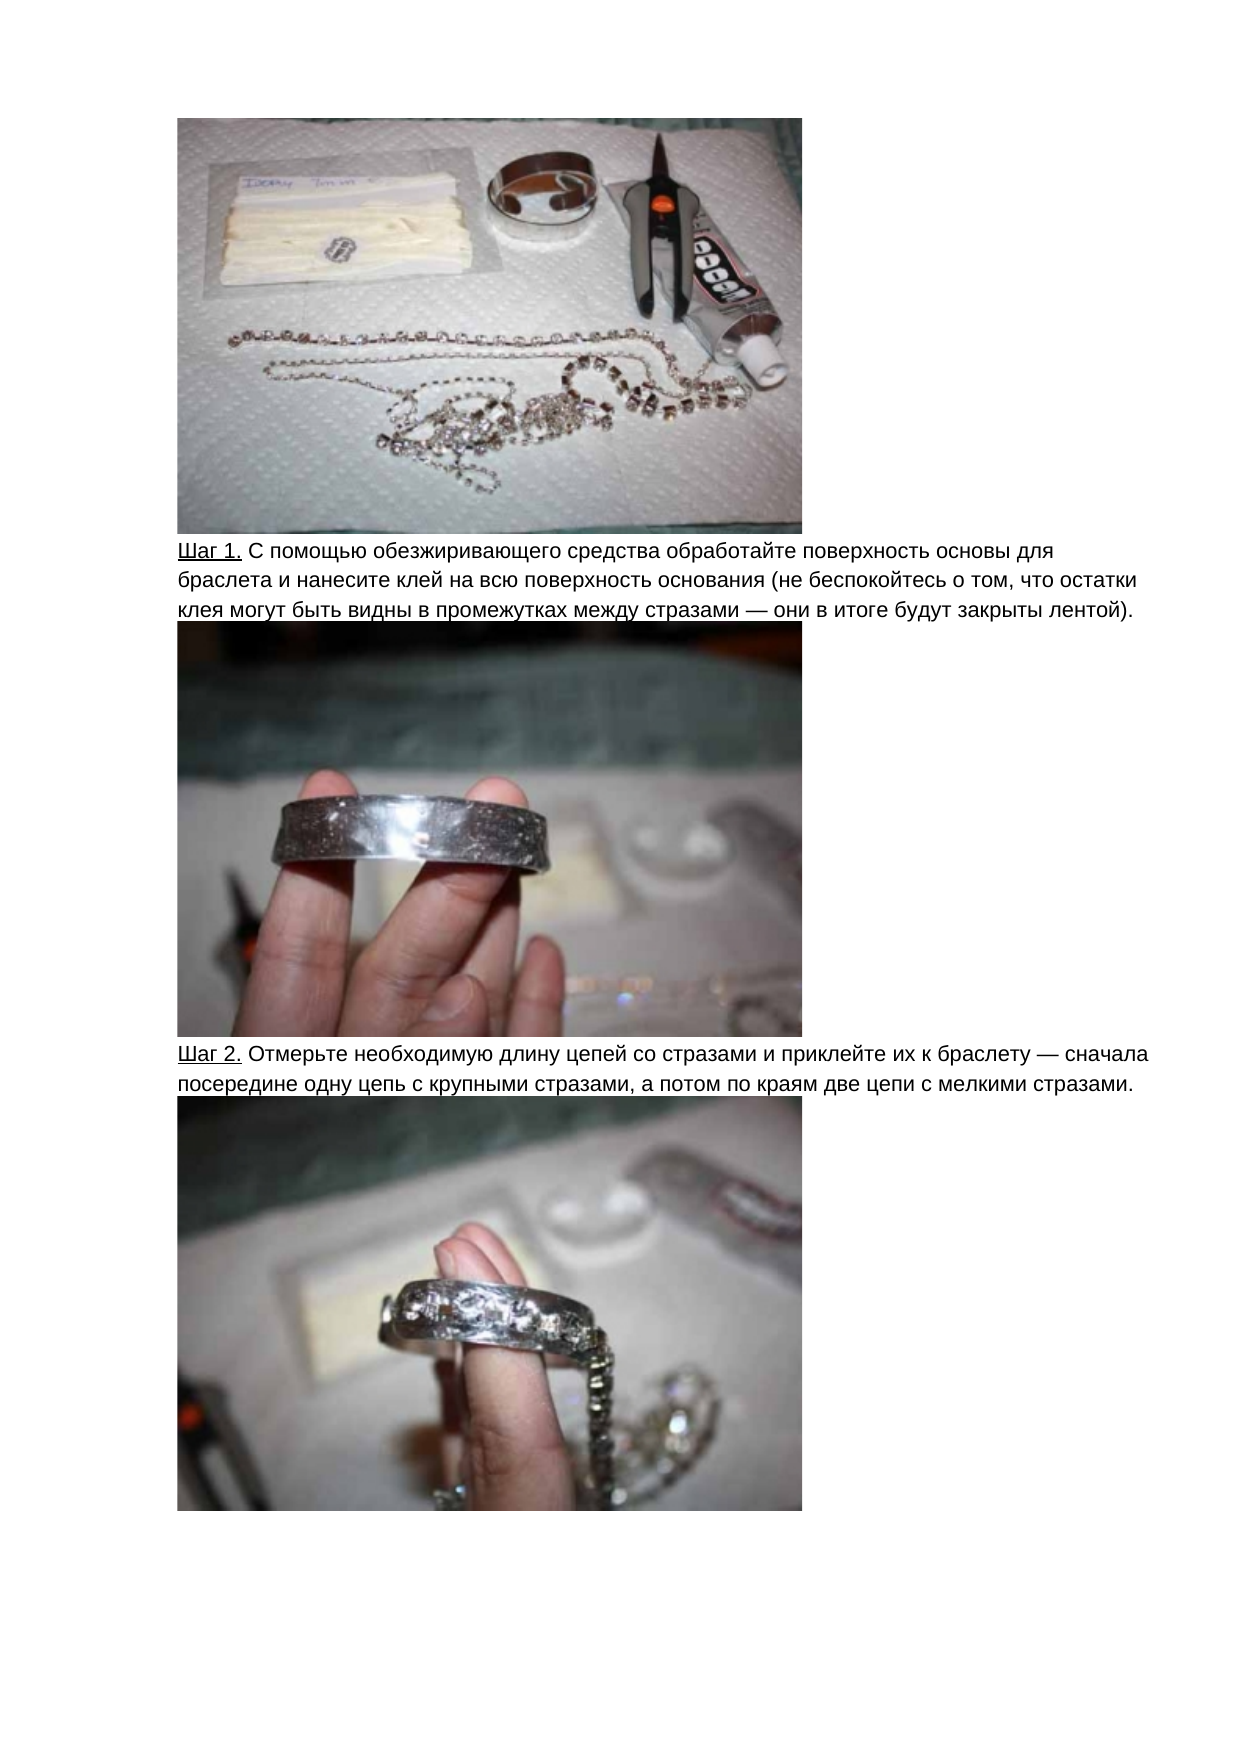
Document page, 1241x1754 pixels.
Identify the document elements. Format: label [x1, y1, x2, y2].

picture [177, 1096, 803, 1511]
text [177, 118, 1152, 1511]
picture [177, 118, 803, 534]
picture [177, 621, 803, 1037]
